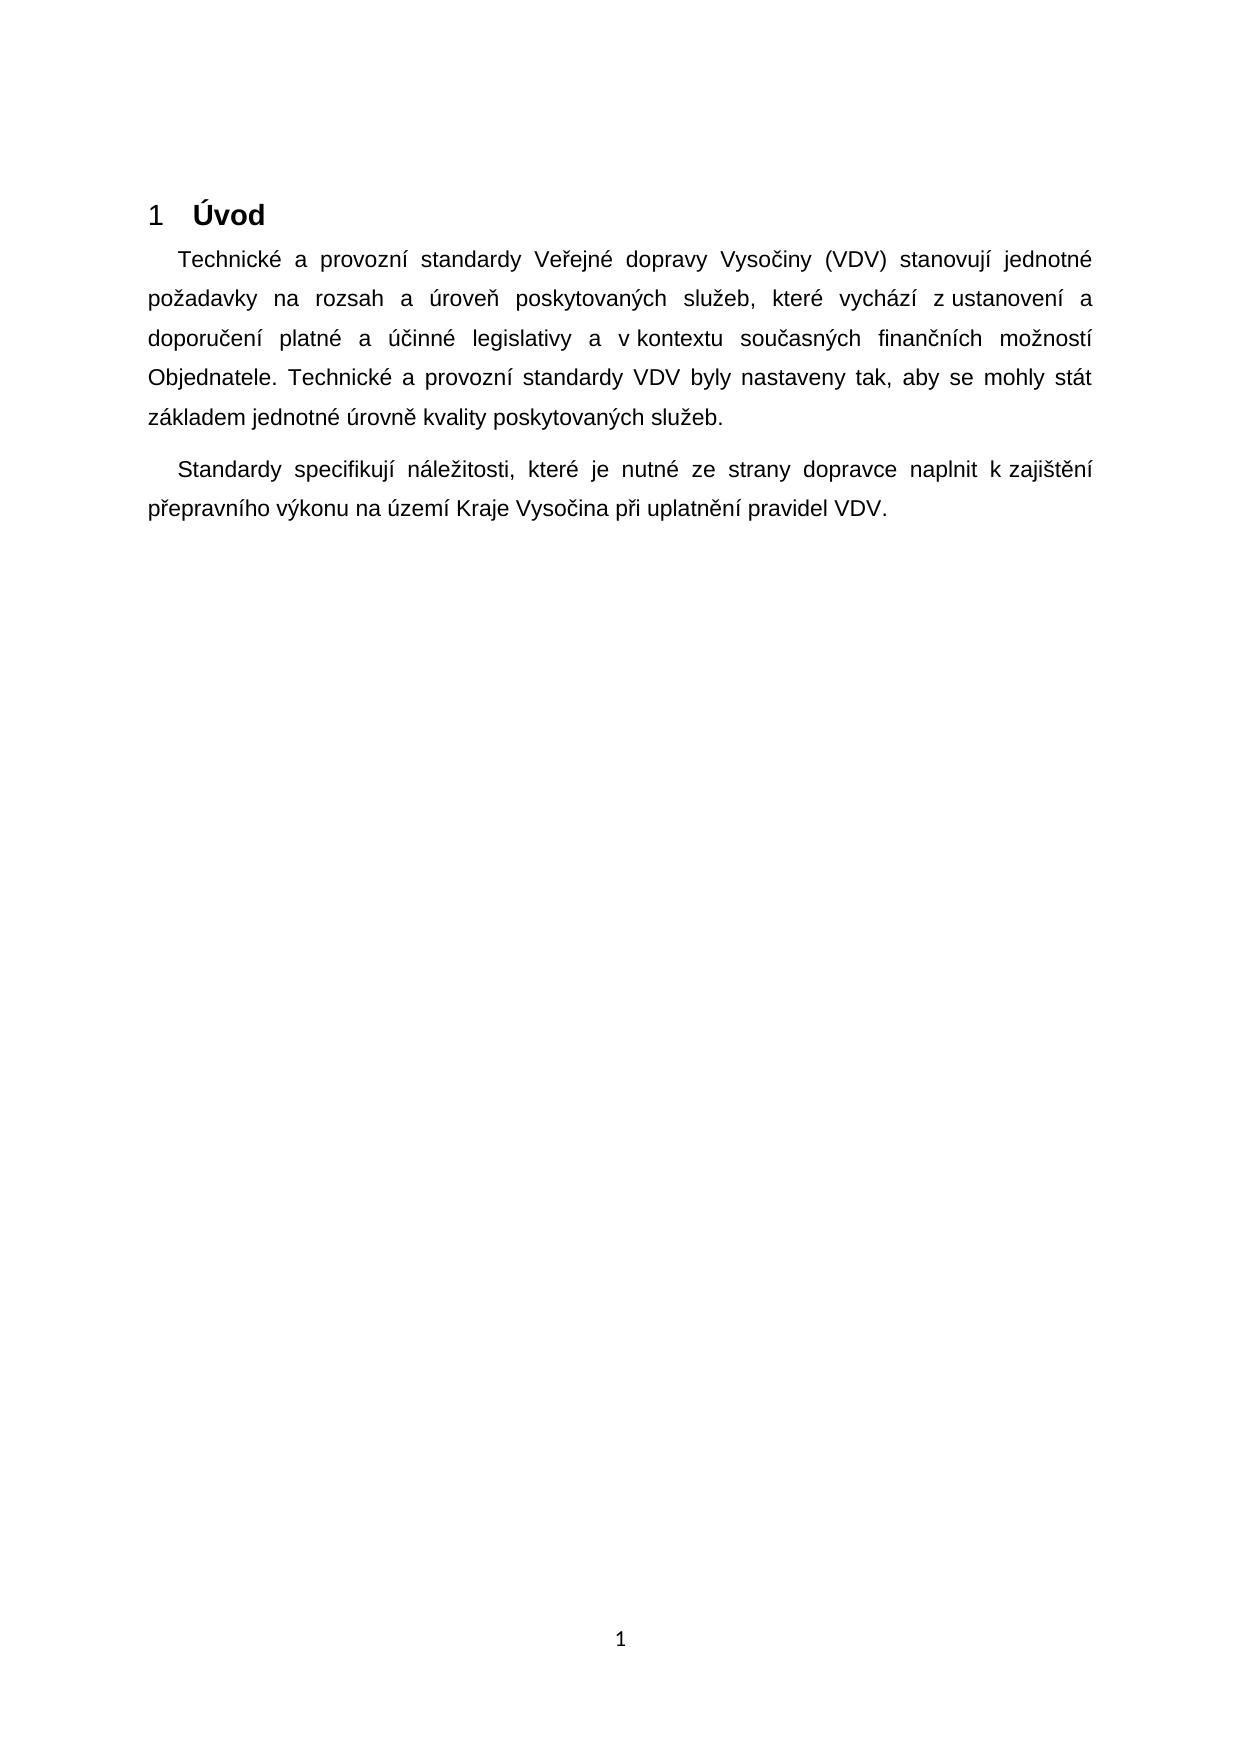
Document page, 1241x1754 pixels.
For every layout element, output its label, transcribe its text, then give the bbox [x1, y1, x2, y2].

text Technické a provozní standardy Veřejné dopravy Vysočiny (VDV) stanovují jednotné požadavky na rozsah a úroveň poskytovaných služeb, které vychází z ustanovení a doporučení platné a účinné legislativy a v kontextu současných finančních možností Objednatele. Technické a provozní standardy VDV byly nastaveny tak, aby se mohly stát základem jednotné úrovně kvality poskytovaných služeb. [148, 246, 1093, 430]
text Standardy specifikují náležitosti, které je nutné ze strany dopravce naplnit k zajištění přepravního výkonu na území Kraje Vysočina při uplatnění pravidel VDV. [148, 456, 1093, 521]
subtitle Úvod [148, 198, 1093, 231]
